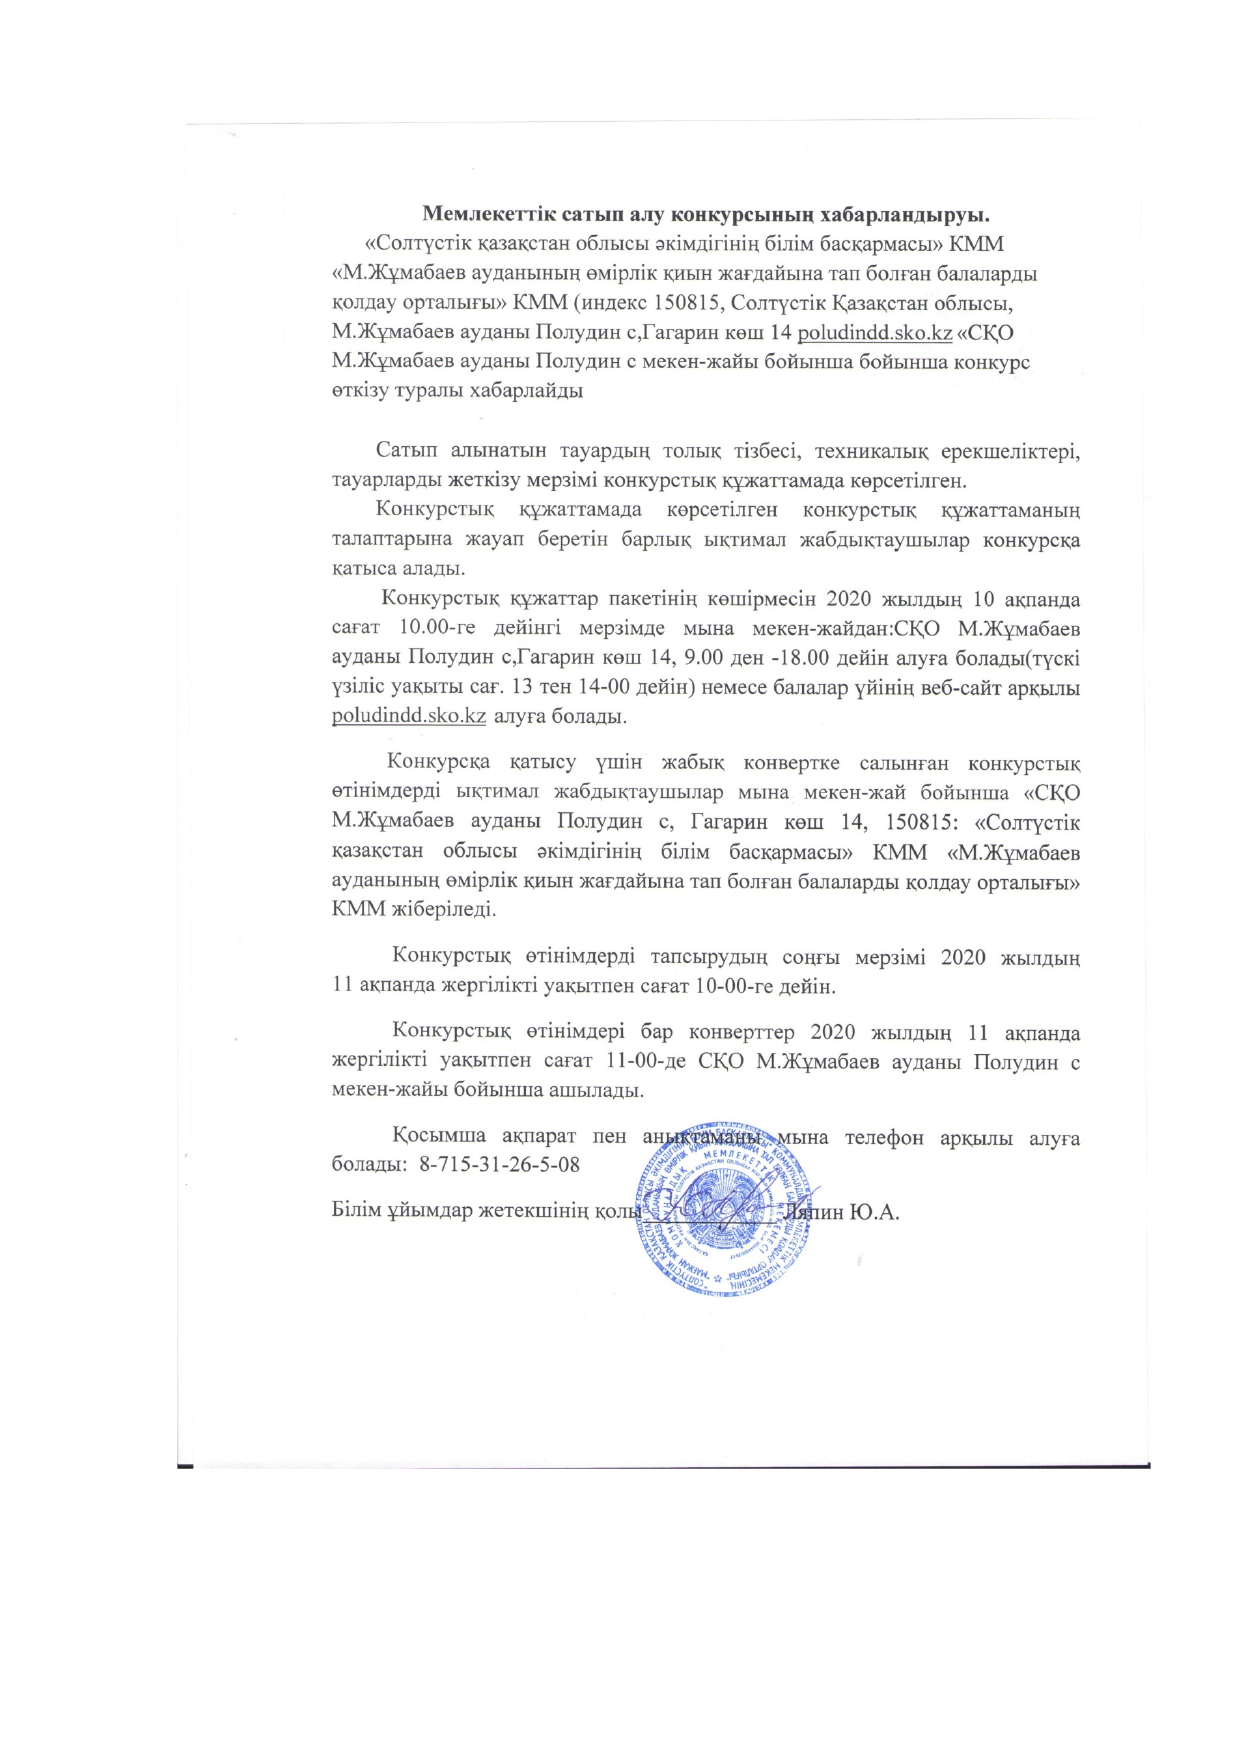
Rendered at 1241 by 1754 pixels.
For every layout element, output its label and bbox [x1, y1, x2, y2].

picture [177, 118, 1151, 1469]
